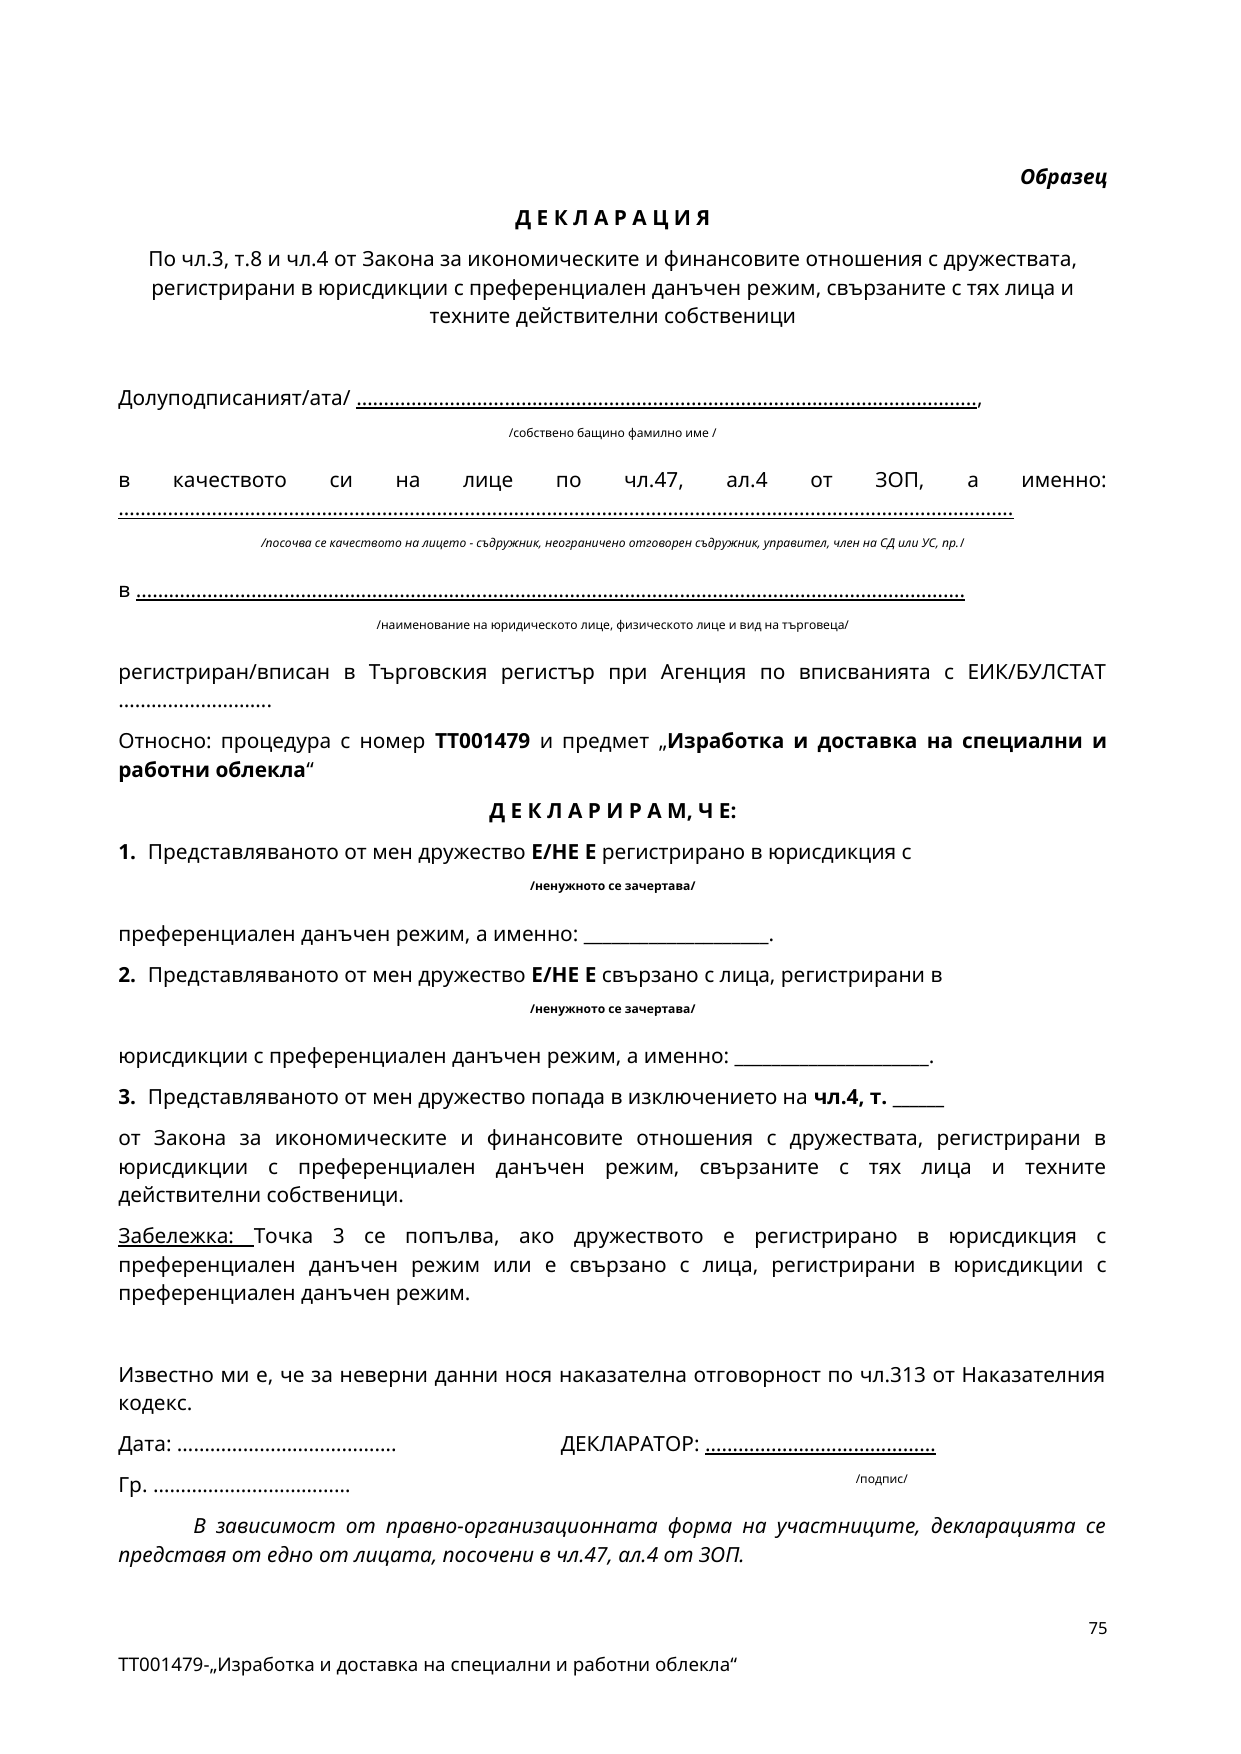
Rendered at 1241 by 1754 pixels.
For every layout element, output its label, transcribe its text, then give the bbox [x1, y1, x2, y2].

text регистриран/вписан в Търговския регистър при Агенция по вписванията с ЕИК/БУЛСТАТ ………………………. [118, 657, 1107, 714]
text в ……………………………………………………………………………………………………………………………………. [118, 575, 1107, 604]
text Забележка: Точка 3 се попълва, ако дружеството е регистрирано в юрисдикция с преференциален данъчен режим или е свързано с лица, регистрирани в юрисдикции с преференциален данъчен режим. [118, 1221, 1107, 1307]
text преференциален данъчен режим, а именно: ____________________. [118, 919, 1107, 947]
text /посочва се качеството на лицето - съдружник, неограничено отговорен съдружник, управител, член на СД или УС, пр./ [118, 534, 1107, 563]
text Д Е К Л А Р И Р А М, Ч Е: [118, 796, 1107, 824]
list Представляваното от мен дружество Е/НЕ Е регистрирано в юрисдикция с [118, 837, 1107, 865]
text /собствено бащино фамилно име / [118, 424, 1107, 452]
text /наименование на юридическото лице, физическото лице и вид на търговеца/ [118, 616, 1107, 645]
text /ненужното се зачертава/ [118, 878, 1107, 906]
text В зависимост от правно-организационната форма на участниците, декларацията се представя от едно от лицата, посочени в чл.47, ал.4 от ЗОП. [118, 1511, 1107, 1568]
text Д Е К Л А Р А Ц И Я [118, 203, 1107, 232]
text юрисдикции с преференциален данъчен режим, а именно: _____________________. [118, 1042, 1107, 1070]
list Представляваното от мен дружество Е/НЕ Е свързано с лица, регистрирани в [118, 960, 1107, 988]
text Дата: …………………………………. ДЕКЛАРАТОР: …………………………………… [118, 1429, 1107, 1458]
text Образец [118, 162, 1107, 191]
text Долуподписаният/ата/ ………………………………………………………………………………………………….., [118, 383, 1107, 412]
text Относно: процедура с номер ТТ001479 и предмет „Изработка и доставка на специални и работни облекла“ [118, 727, 1107, 783]
text в качеството си на лице по чл.47, ал.4 от ЗОП, а именно: ………………………………………………………………………………………………………………………………………………. [118, 465, 1107, 522]
text По чл.3, т.8 и чл.4 от Закона за икономическите и финансовите отношения с дружествата, регистрирани в юрисдикции с преференциален данъчен режим, свързаните с тях лица и техните действителни собственици [118, 244, 1107, 330]
list Представляваното от мен дружество попада в изключението на чл.4, т. ______ [118, 1082, 1107, 1111]
text Гр. ……………………………… /подпис/ [118, 1470, 1107, 1499]
text Известно ми е, че за неверни данни нося наказателна отговорност по чл.313 от Наказателния кодекс. [118, 1360, 1107, 1417]
text от Закона за икономическите и финансовите отношения с дружествата, регистрирани в юрисдикции с преференциален данъчен режим, свързаните с тях лица и техните действителни собственици. [118, 1123, 1107, 1209]
text /ненужното се зачертава/ [118, 1001, 1107, 1029]
